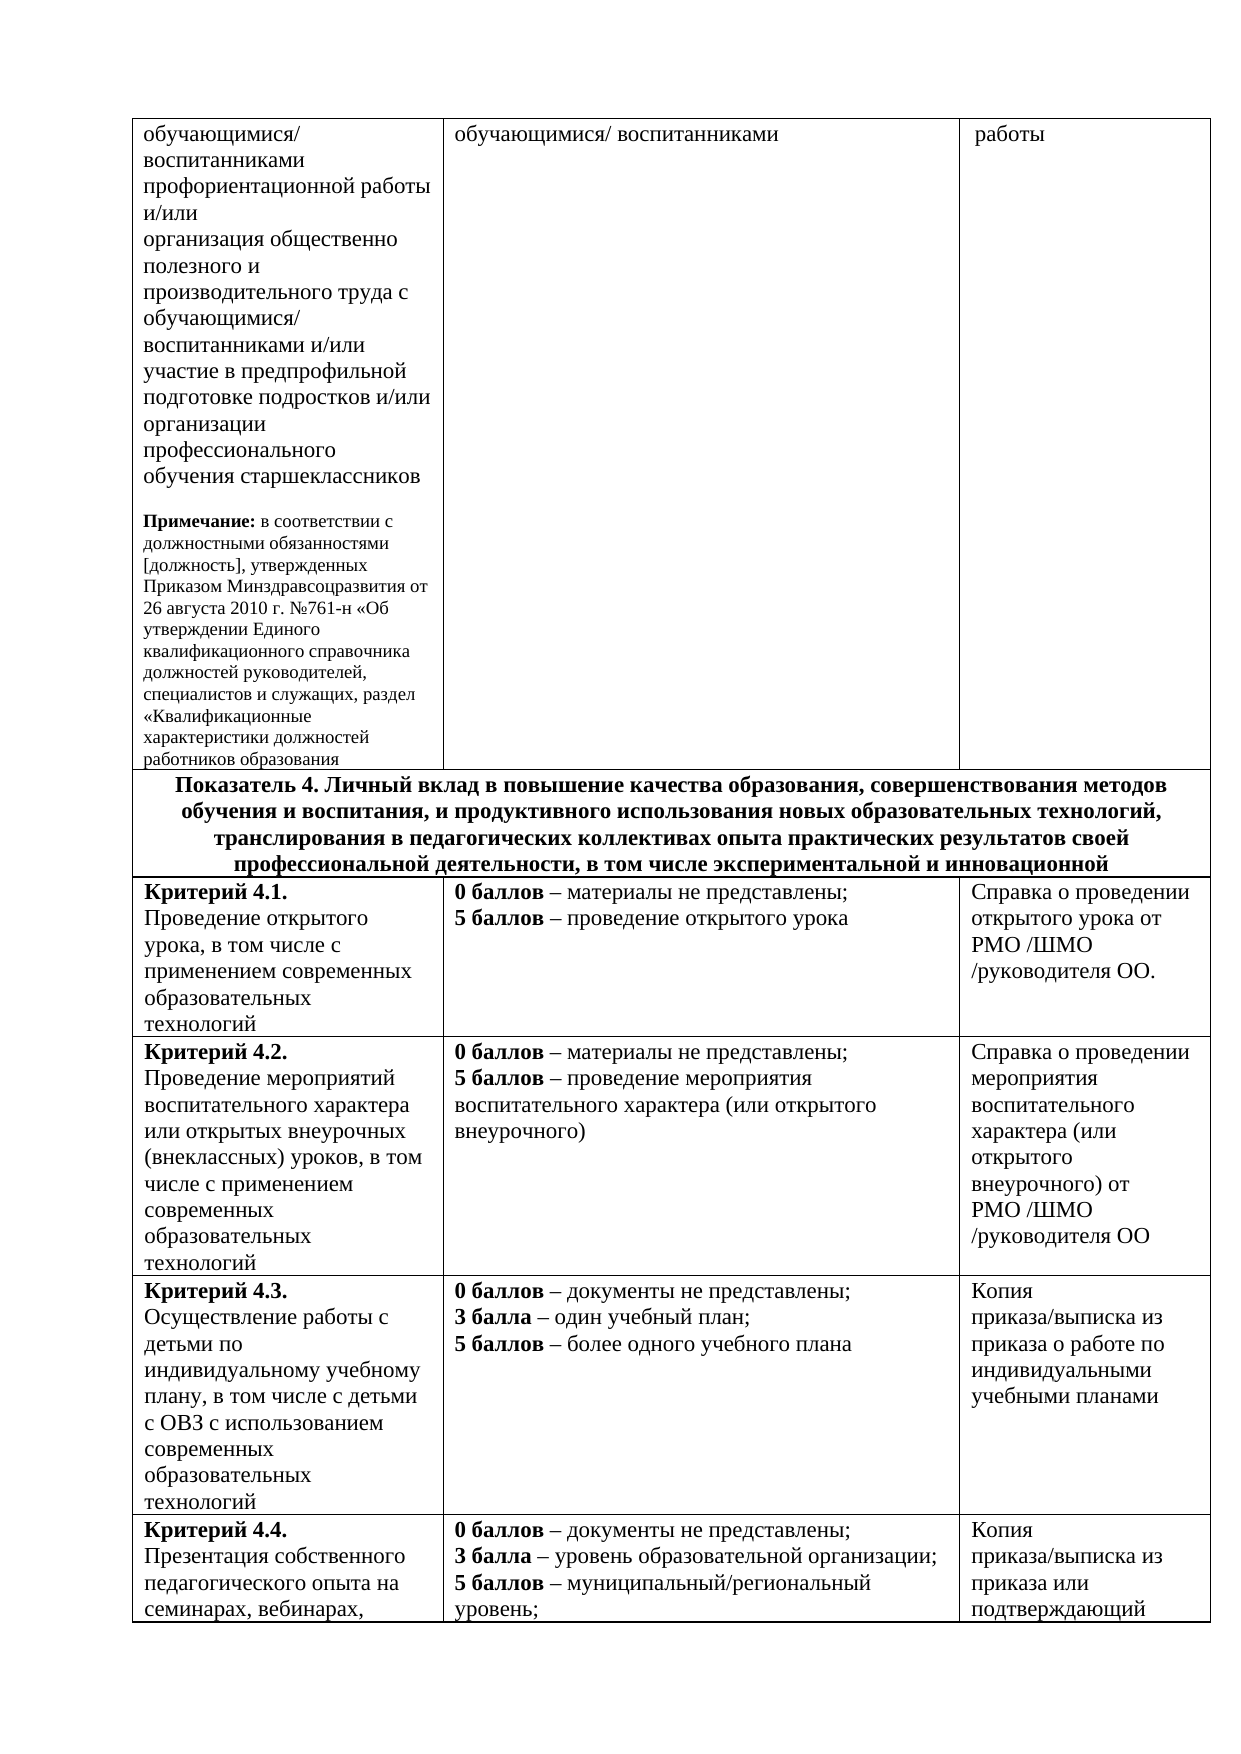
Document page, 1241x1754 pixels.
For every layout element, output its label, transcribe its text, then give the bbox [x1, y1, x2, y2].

table_cell Критерий 4.3. Осуществление работы с детьми по индивидуальному учебному плану, в том числе с детьми с ОВЗ с использованием современных образовательных технологий [133, 1276, 443, 1514]
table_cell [444, 1515, 959, 1621]
table_cell Критерий 4.1. Проведение открытого урока, в том числе с применением современных образовательных технологий [133, 878, 443, 1036]
table_cell 0 баллов – материалы не представлены; 5 баллов – проведение открытого урока [444, 878, 959, 1036]
table_cell Справка о проведении мероприятия воспитательного характера (или открытого внеурочного) от РМО /ШМО /руководителя ОО [960, 1037, 1210, 1275]
table_cell Справка о проведении открытого урока от РМО /ШМО /руководителя ОО. [960, 878, 1210, 1036]
table_cell Показатель 4. Личный вклад в повышение качества образования, совершенствования методов обучения и воспитания, и продуктивного использования новых образовательных технологий, транслирования в педагогических коллективах опыта практических результатов своей профессиональной деятельности, в том числе экспериментальной и инновационной [133, 770, 1210, 876]
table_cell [444, 119, 959, 769]
table_cell 0 баллов – документы не представлены; 3 балла – один учебный план; 5 баллов – более одного учебного плана [444, 1276, 959, 1514]
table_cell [960, 1515, 1210, 1621]
table_cell Критерий 4.2. Проведение мероприятий воспитательного характера или открытых внеурочных (внеклассных) уроков, в том числе с применением современных образовательных технологий [133, 1037, 443, 1275]
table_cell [960, 119, 1210, 769]
table_cell 0 баллов – материалы не представлены; 5 баллов – проведение мероприятия воспитательного характера (или открытого внеурочного) [444, 1037, 959, 1275]
table_cell Копия приказа/выписка из приказа о работе по индивидуальными учебными планами [960, 1276, 1210, 1514]
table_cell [133, 119, 443, 769]
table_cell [133, 1515, 443, 1621]
